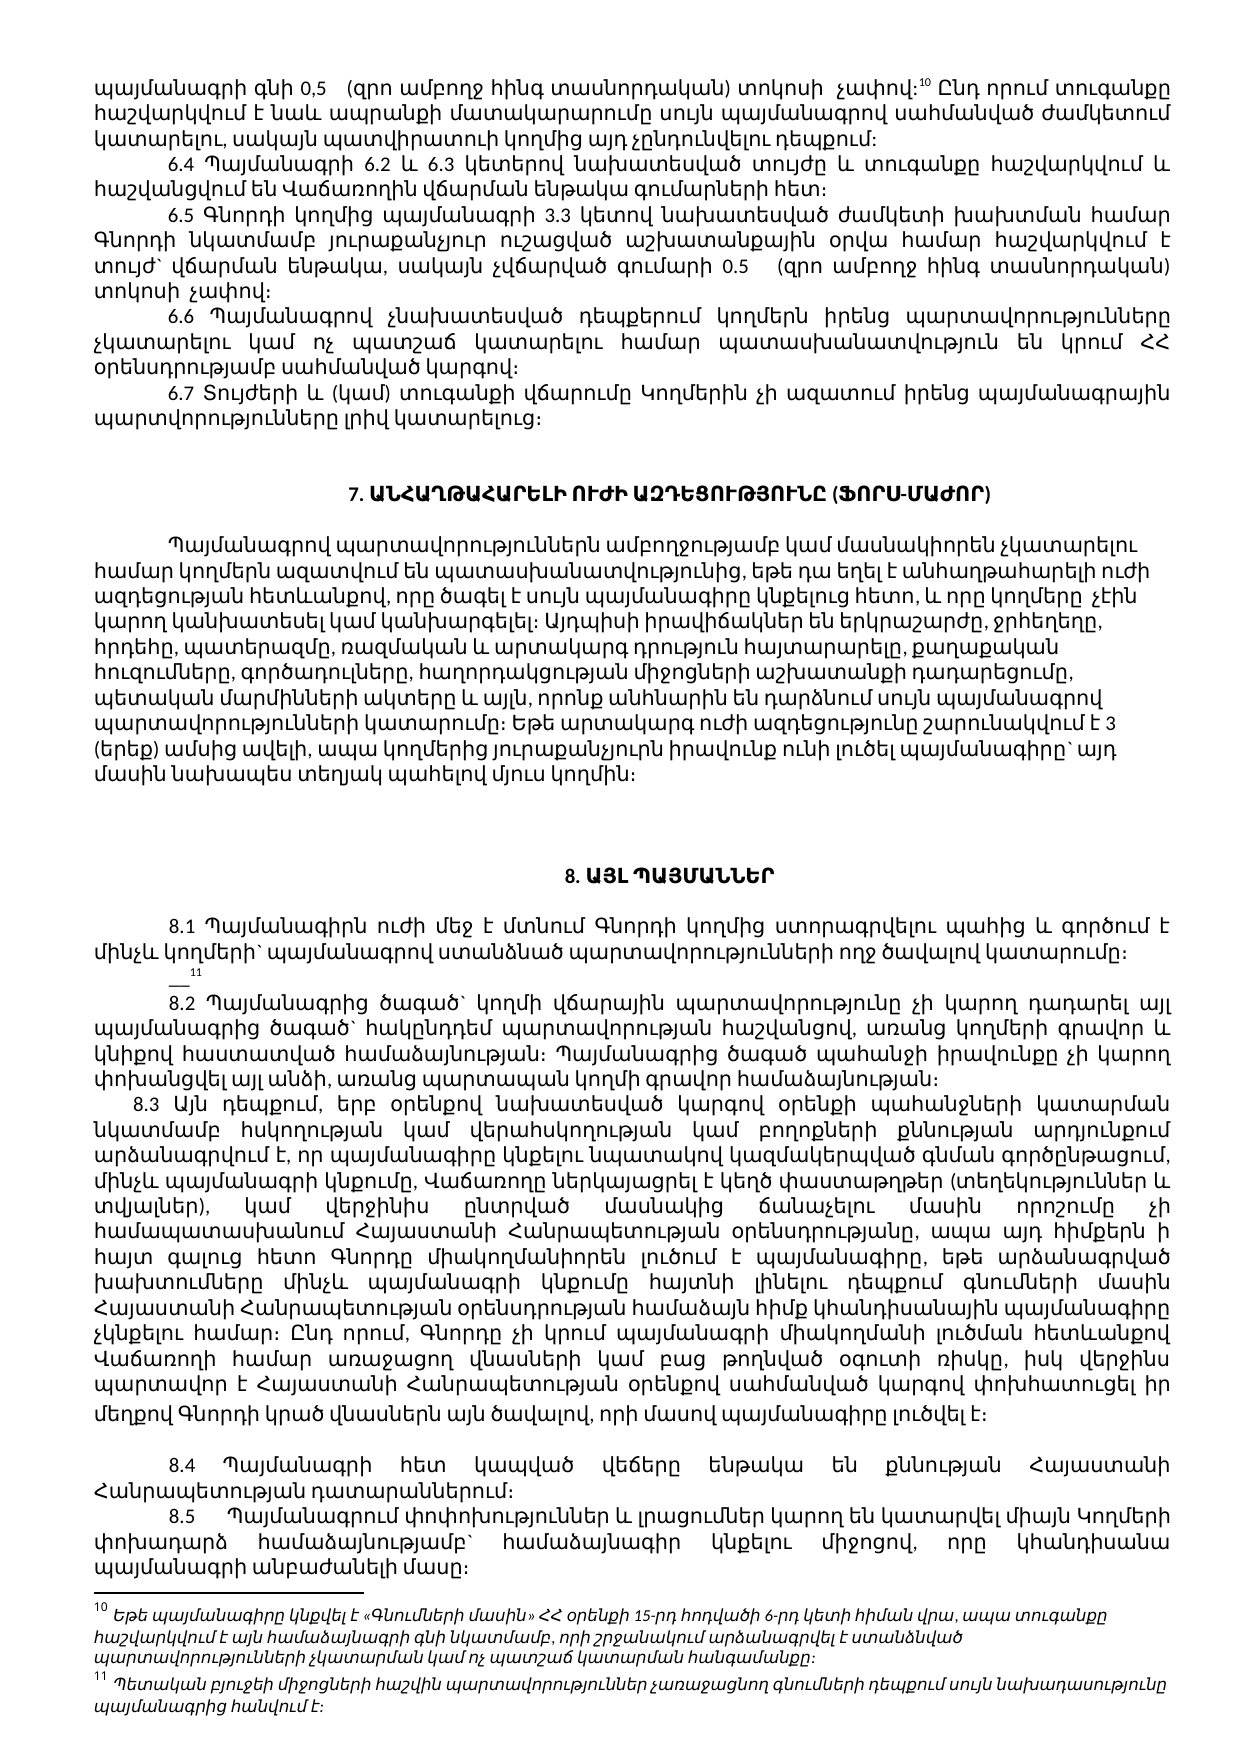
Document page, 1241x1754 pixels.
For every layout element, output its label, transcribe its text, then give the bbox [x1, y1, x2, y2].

text 8. ԱՅԼ ՊԱՅՄԱՆՆԵՐ [94, 863, 1171, 888]
text 6.6 Պայմանագրով չնախատեսված դեպքերում կողմերն իրենց պարտավորությունները չկատարելու կամ ոչ պատշաճ կատարելու համար պատասխանատվություն են կրում ՀՀ օրենսդրությամբ սահմանված կարգով։ [94, 304, 1171, 380]
text 8.3 Այն դեպքում, երբ օրենքով նախատեսված կարգով օրենքի պահանջների կատարման նկատմամբ հսկողության կամ վերահսկողության կամ բողոքների քննության արդյունքում արձանագրվում է, որ պայմանագիրը կնքելու նպատակով կազմակերպված գնման գործընթացում, մինչև պայմանագրի կնքումը, Վաճառողը ներկայացրել է կեղծ փաստաթղթեր (տեղեկություններ և տվյալներ), կամ վերջինիս ընտրված մասնակից ճանաչելու մասին որոշումը չի համապատասխանում Հայաստանի Հանրապետության օրենսդրությանը, ապա այդ հիմքերն ի հայտ գալուց հետո Գնորդը միակողմանիորեն լուծում է պայմանագիրը, եթե արձանագրված խախտումները մինչև պայմանագրի կնքումը հայտնի լինելու դեպքում գնումների մասին Հայաստանի Հանրապետության օրենսդրության համաձայն հիմք կհանդիսանային պայմանագիրը չկնքելու համար։ Ընդ որում, Գնորդը չի կրում պայմանագրի միակողմանի լուծման հետևանքով Վաճառողի համար առաջացող վնասների կամ բաց թողնված օգուտի ռիսկը, իսկ վերջինս պարտավոր է Հայաստանի Հանրապետության օրենքով սահմանված կարգով փոխհատուցել իր մեղքով Գնորդի կրած վնասներն այն ծավալով, որի մասով պայմանագիրը լուծվել է։ [94, 1092, 1171, 1427]
text Պայմանագրով պարտավորություններն ամբողջությամբ կամ մասնակիորեն չկատարելու համար կողմերն ազատվում են պատասխանատվությունից, եթե դա եղել է անհաղթահարելի ուժի ազդեցության հետևանքով, որը ծագել է սույն պայմանագիրը կնքելուց հետո, և որը կողմերը չէին կարող կանխատեսել կամ կանխարգելել։ Այդպիսի իրավիճակներ են երկրաշարժը, ջրհեղեղը, հրդեհը, պատերազմը, ռազմական և արտակարգ դրություն հայտարարելը, քաղաքական հուզումները, գործադուլները, հաղորդակցության միջոցների աշխատանքի դադարեցումը, պետական մարմինների ակտերը և այլն, որոնք անհնարին են դարձնում սույն պայմանագրով պարտավորությունների կատարումը։ Եթե արտակարգ ուժի ազդեցությունը շարունակվում է 3 (երեք) ամսից ավելի, ապա կողմերից յուրաքանչյուրն իրավունք ունի լուծել պայմանագիրը` այդ մասին նախապես տեղյակ պահելով մյուս կողմին։ [94, 532, 1171, 787]
text 7. ԱՆՀԱՂԹԱՀԱՐԵԼԻ ՈՒԺԻ ԱԶԴԵՑՈՒԹՅՈՒՆԸ (ՖՈՐՍ-ՄԱԺՈՐ) [94, 482, 1171, 507]
text 6.7 Տույժերի և (կամ) տուգանքի վճարումը Կողմերին չի ազատում իրենց պայմանագրային պարտվորությունները լրիվ կատարելուց։ [94, 380, 1171, 431]
text 8.1 Պայմանագիրն ուժի մեջ է մտնում Գնորդի կողմից ստորագրվելու պահից և գործում է մինչև կողմերի` պայմանագրով ստանձնած պարտավորությունների ողջ ծավալով կատարումը։ [94, 914, 1171, 964]
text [94, 75, 1171, 151]
text __ [94, 964, 1171, 990]
text 6.4 Պայմանագրի 6.2 և 6.3 կետերով նախատեսված տույժը և տուգանքը հաշվարկվում և հաշվանցվում են Վաճառողին վճարման ենթակա գումարների հետ։ [94, 151, 1171, 202]
text 8.4 Պայմանագրի հետ կապված վեճերը ենթակա են քննության Հայաստանի Հանրապետության դատարաններում։ [94, 1453, 1171, 1503]
text 8.5 Պայմանագրում փոփոխություններ և լրացումներ կարող են կատարվել միայն Կողմերի փոխադարձ համաձայնությամբ` համաձայնագիր կնքելու միջոցով, որը կհանդիսանա պայմանագրի անբաժանելի մասը։ [94, 1503, 1171, 1580]
text 8.2 Պայմանագրից ծագած` կողմի վճարային պարտավորությունը չի կարող դադարել այլ պայմանագրից ծագած` հակընդդեմ պարտավորության հաշվանցով, առանց կողմերի գրավոր և կնիքով հաստատված համաձայնության։ Պայմանագրից ծագած պահանջի իրավունքը չի կարող փոխանցվել այլ անձի, առանց պարտապան կողմի գրավոր համաձայնության։ [94, 990, 1171, 1092]
text 6.5 Գնորդի կողմից պայմանագրի 3.3 կետով նախատեսված ժամկետի խախտման համար Գնորդի նկատմամբ յուրաքանչյուր ուշացված աշխատանքային օրվա համար հաշվարկվում է տույժ` վճարման ենթակա, սակայն չվճարված գումարի 0.5 (զրո ամբողջ հինգ տասնորդական) տոկոսի չափով։ [94, 202, 1171, 304]
